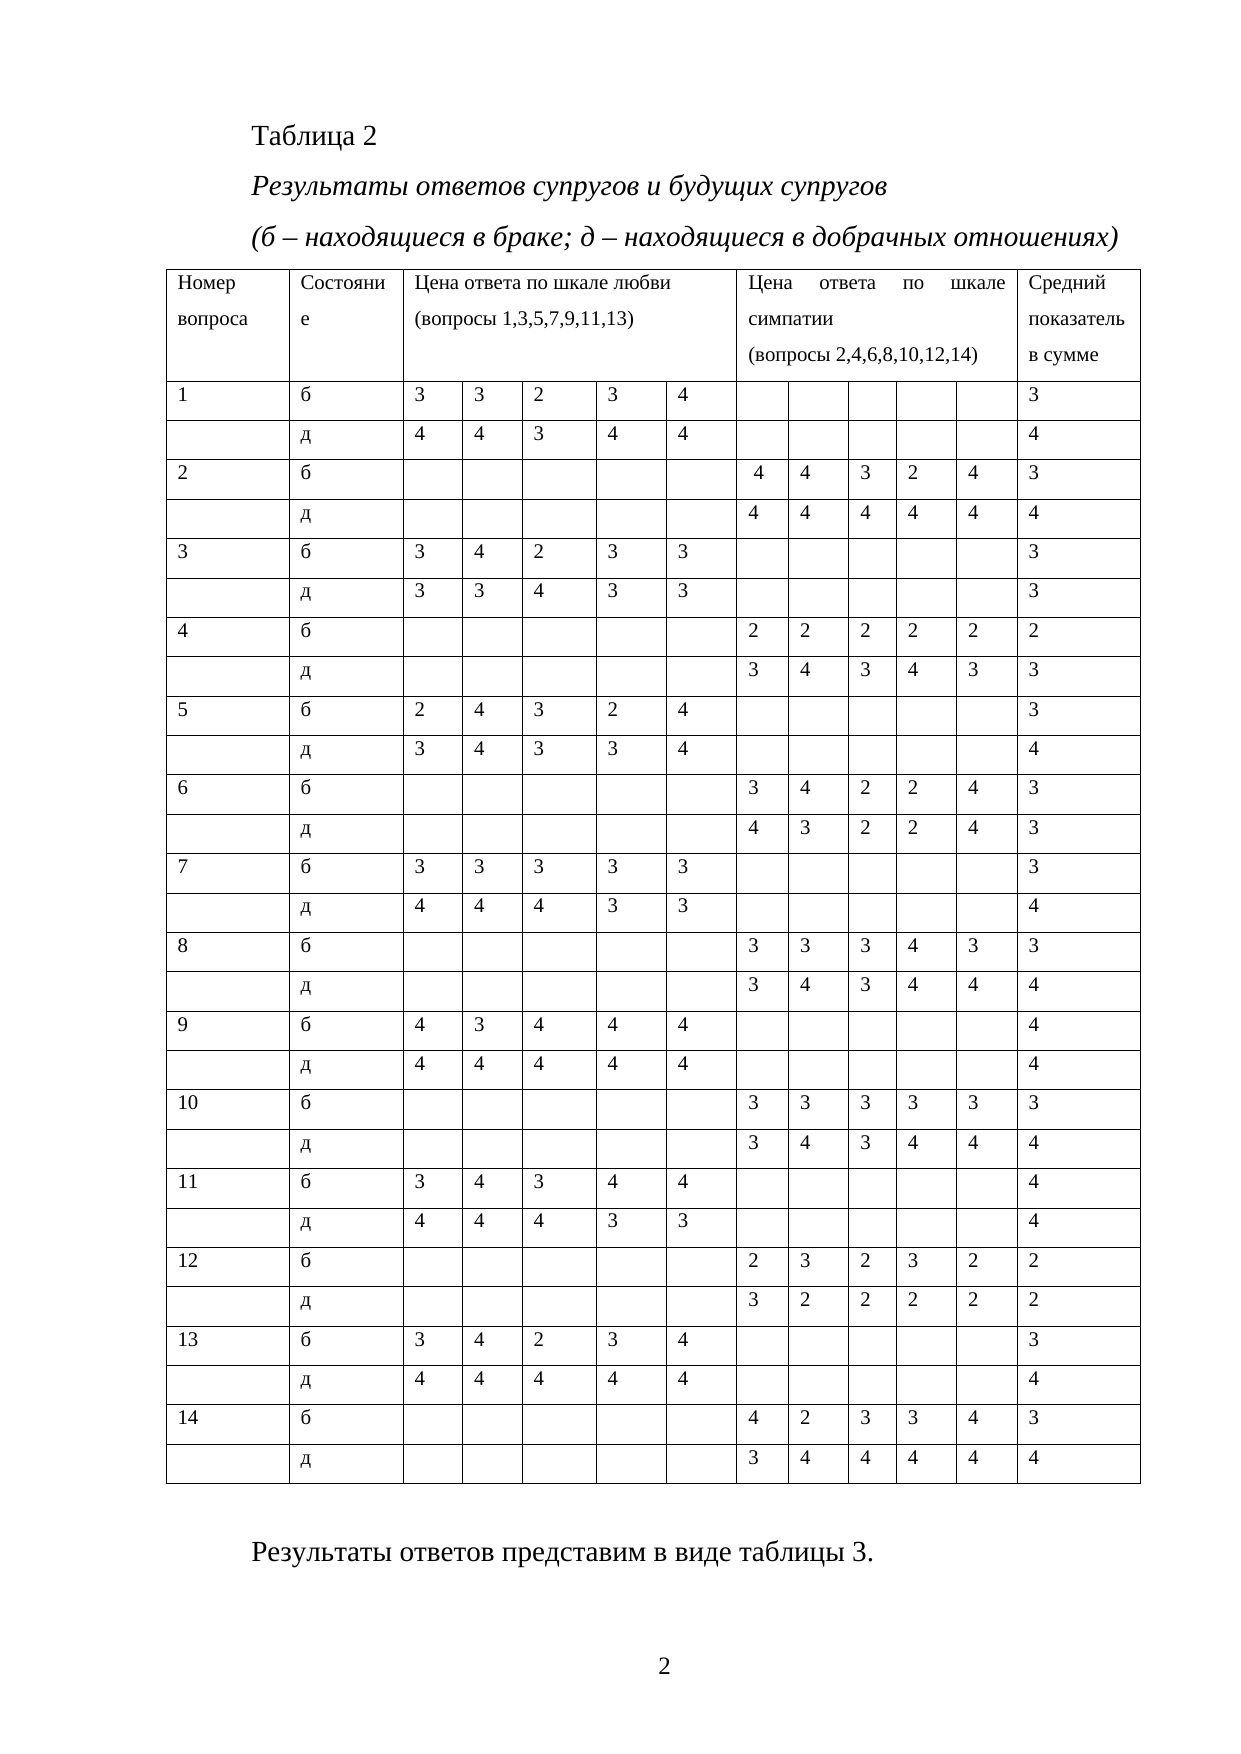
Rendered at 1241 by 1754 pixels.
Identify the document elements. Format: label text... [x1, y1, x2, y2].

table_cell 5 [167, 697, 289, 735]
table_cell [737, 1169, 788, 1207]
table_cell 13 [167, 1327, 289, 1365]
table_cell 4 [523, 1366, 596, 1404]
table_cell б [290, 1248, 403, 1286]
table_cell [404, 1248, 462, 1286]
table_cell 4 [523, 1051, 596, 1089]
table_cell [849, 579, 896, 617]
table_cell д [290, 1209, 403, 1247]
table_cell [523, 618, 596, 656]
table_cell 3 [404, 1327, 462, 1365]
table_cell [463, 1090, 522, 1129]
table_cell 4 [897, 500, 956, 538]
table_cell д [290, 657, 403, 696]
table_cell 4 [463, 697, 522, 735]
table_cell [897, 382, 956, 420]
table_cell 3 [523, 1169, 596, 1207]
table_cell 4 [737, 815, 788, 853]
table_cell 2 [849, 775, 896, 814]
table_cell 4 [737, 500, 788, 538]
table_cell 4 [667, 1051, 736, 1089]
table_cell д [290, 972, 403, 1011]
table_cell [789, 1012, 848, 1050]
table_cell 3 [849, 972, 896, 1011]
table_cell [849, 736, 896, 774]
table_cell [523, 1445, 596, 1483]
table_cell 3 [957, 1090, 1017, 1129]
table_cell б [290, 1169, 403, 1207]
table_cell [667, 657, 736, 696]
table_cell [957, 1209, 1017, 1247]
table_cell [897, 1169, 956, 1207]
table_cell 4 [897, 933, 956, 971]
table_cell 3 [597, 1209, 666, 1247]
table_cell 4 [667, 421, 736, 459]
table_cell 3 [897, 1248, 956, 1286]
table_cell 4 [404, 1209, 462, 1247]
table_cell 10 [167, 1090, 289, 1129]
table_cell 3 [789, 933, 848, 971]
table_cell [597, 933, 666, 971]
table_cell [789, 539, 848, 577]
table_cell [404, 815, 462, 853]
table_cell 4 [789, 1445, 848, 1483]
table_cell б [290, 1405, 403, 1444]
table_cell [897, 854, 956, 892]
table_cell 3 [737, 1445, 788, 1483]
table_cell 3 [849, 657, 896, 696]
table_cell 4 [463, 1327, 522, 1365]
table_cell [463, 460, 522, 499]
table_cell 3 [667, 539, 736, 577]
table_cell 4 [1018, 972, 1140, 1011]
table_cell [167, 1051, 289, 1089]
table_cell 4 [957, 815, 1017, 853]
table_cell 3 [597, 854, 666, 892]
table_cell 4 [523, 1012, 596, 1050]
table_cell [667, 972, 736, 1011]
table_cell 4 [789, 972, 848, 1011]
table_cell 3 [404, 854, 462, 892]
table_cell 3 [667, 579, 736, 617]
table_cell 3 [1018, 1090, 1140, 1129]
table_cell 3 [1018, 579, 1140, 617]
table_cell 2 [957, 1248, 1017, 1286]
table_cell 4 [957, 460, 1017, 499]
table_cell 3 [849, 460, 896, 499]
table_cell 2 [789, 1405, 848, 1444]
table_cell [523, 972, 596, 1011]
table_cell [463, 933, 522, 971]
table_cell 3 [1018, 775, 1140, 814]
table_cell 14 [167, 1405, 289, 1444]
table_cell д [290, 736, 403, 774]
table_cell [597, 815, 666, 853]
table_cell 2 [523, 539, 596, 577]
table_cell 4 [523, 579, 596, 617]
table_cell 4 [1018, 1366, 1140, 1404]
table_cell [897, 579, 956, 617]
table_cell 4 [463, 894, 522, 932]
table_cell [897, 1366, 956, 1404]
table_cell [789, 421, 848, 459]
table_cell [404, 657, 462, 696]
table_cell 3 [849, 1090, 896, 1129]
table_cell 4 [597, 421, 666, 459]
table_cell [167, 1130, 289, 1168]
table_cell 4 [404, 1012, 462, 1050]
table_cell [737, 697, 788, 735]
table_cell [897, 894, 956, 932]
table_cell [897, 1209, 956, 1247]
table_cell [897, 1051, 956, 1089]
table_cell [463, 657, 522, 696]
table_cell 2 [404, 697, 462, 735]
table_cell [957, 579, 1017, 617]
table_cell [849, 539, 896, 577]
table_cell 4 [523, 894, 596, 932]
table_cell [167, 500, 289, 538]
table_cell [597, 657, 666, 696]
table_cell 4 [667, 1169, 736, 1207]
table_cell [167, 736, 289, 774]
table_cell 4 [1018, 1169, 1140, 1207]
table_cell [737, 1012, 788, 1050]
table_cell 4 [897, 1130, 956, 1168]
table_cell 4 [463, 1209, 522, 1247]
table_cell 2 [1018, 1287, 1140, 1326]
table_cell [597, 775, 666, 814]
table_cell 3 [523, 854, 596, 892]
table_cell 3 [523, 697, 596, 735]
table_cell [404, 1445, 462, 1483]
table_cell 3 [737, 933, 788, 971]
table_cell б [290, 618, 403, 656]
table_cell [523, 1130, 596, 1168]
table_cell [849, 697, 896, 735]
table_cell 4 [1018, 1130, 1140, 1168]
table_cell 7 [167, 854, 289, 892]
table_cell 2 [897, 618, 956, 656]
table_cell [597, 972, 666, 1011]
table_cell [404, 1090, 462, 1129]
table_cell [897, 421, 956, 459]
table_cell [167, 1287, 289, 1326]
table_cell [463, 972, 522, 1011]
table_cell 4 [957, 972, 1017, 1011]
table_cell [667, 1130, 736, 1168]
table_cell 3 [1018, 1405, 1140, 1444]
table_cell 8 [167, 933, 289, 971]
table_cell д [290, 1445, 403, 1483]
table_cell 3 [523, 421, 596, 459]
table_cell 4 [1018, 1445, 1140, 1483]
table_cell [849, 1366, 896, 1404]
table_cell [957, 1327, 1017, 1365]
table_cell 4 [597, 1366, 666, 1404]
table_cell [597, 1130, 666, 1168]
table_cell [789, 1366, 848, 1404]
table_cell 4 [667, 382, 736, 420]
table_cell [463, 1405, 522, 1444]
table_cell [789, 1209, 848, 1247]
table_cell 4 [737, 1405, 788, 1444]
table_cell [597, 500, 666, 538]
table_cell 3 [737, 972, 788, 1011]
table_cell 3 [167, 539, 289, 577]
table_cell [463, 1287, 522, 1326]
table_cell [957, 736, 1017, 774]
table_cell [463, 775, 522, 814]
table_cell 4 [1018, 1209, 1140, 1247]
table_cell 3 [597, 736, 666, 774]
table_cell 2 [849, 618, 896, 656]
table_cell б [290, 1012, 403, 1050]
table_cell 3 [667, 854, 736, 892]
table_header Цена ответа по шкале симпатии (вопросы 2,4,6,8,10,12,14) [737, 270, 1017, 381]
table_cell [404, 1405, 462, 1444]
table_cell б [290, 1090, 403, 1129]
table_cell [523, 815, 596, 853]
table_cell [597, 1445, 666, 1483]
table_cell 3 [737, 1090, 788, 1129]
table_cell [789, 1051, 848, 1089]
table_cell 3 [737, 1130, 788, 1168]
table_header Номер вопроса [167, 270, 289, 381]
table_cell 4 [667, 1366, 736, 1404]
table_cell [737, 1366, 788, 1404]
table_cell [789, 854, 848, 892]
table_cell 4 [404, 421, 462, 459]
table_cell 6 [167, 775, 289, 814]
table_cell [849, 1051, 896, 1089]
table_cell 4 [1018, 736, 1140, 774]
table_cell [597, 1405, 666, 1444]
table_cell [167, 421, 289, 459]
table_cell 4 [897, 657, 956, 696]
table_cell 4 [667, 736, 736, 774]
table_cell 3 [789, 1248, 848, 1286]
table_cell [737, 382, 788, 420]
table_cell 4 [897, 972, 956, 1011]
table_cell [957, 1051, 1017, 1089]
text (б – находящиеся в браке; д – находящиеся в добрачных отношениях) [177, 219, 1152, 252]
table_cell [463, 618, 522, 656]
table_cell 2 [897, 460, 956, 499]
table_cell 2 [789, 1287, 848, 1326]
table_cell 3 [523, 736, 596, 774]
table_cell 3 [1018, 815, 1140, 853]
table_cell [957, 1366, 1017, 1404]
table_cell [523, 1405, 596, 1444]
table_cell 3 [597, 579, 666, 617]
table_cell [667, 1287, 736, 1326]
table_cell 4 [789, 1130, 848, 1168]
table_cell д [290, 579, 403, 617]
table_cell [523, 500, 596, 538]
table_cell д [290, 1051, 403, 1089]
table_cell 4 [404, 1051, 462, 1089]
table_cell [957, 1169, 1017, 1207]
table_cell д [290, 1130, 403, 1168]
table_cell 3 [597, 894, 666, 932]
table_cell [737, 539, 788, 577]
table_cell [667, 775, 736, 814]
table_cell [404, 1130, 462, 1168]
table_cell [897, 1012, 956, 1050]
table_cell [463, 1130, 522, 1168]
table_cell б [290, 854, 403, 892]
table_cell 3 [404, 539, 462, 577]
table_cell [957, 421, 1017, 459]
table_cell 3 [1018, 539, 1140, 577]
table_cell 4 [789, 657, 848, 696]
table_cell [849, 854, 896, 892]
table_cell 2 [957, 1287, 1017, 1326]
table_cell [737, 894, 788, 932]
table_cell [957, 382, 1017, 420]
table_header Состояние [290, 270, 403, 381]
table_cell 2 [597, 697, 666, 735]
table_cell 3 [1018, 697, 1140, 735]
table_cell [523, 775, 596, 814]
table_cell [597, 618, 666, 656]
table_cell [849, 1012, 896, 1050]
table_cell 4 [404, 1366, 462, 1404]
table_cell 4 [1018, 894, 1140, 932]
table_cell 4 [463, 1169, 522, 1207]
table_cell [667, 618, 736, 656]
table_cell 2 [737, 618, 788, 656]
table_cell [789, 1327, 848, 1365]
table_cell 12 [167, 1248, 289, 1286]
table_cell [404, 460, 462, 499]
table_cell б [290, 933, 403, 971]
table_cell 2 [737, 1248, 788, 1286]
table_cell [463, 815, 522, 853]
table_cell 2 [1018, 1248, 1140, 1286]
table_cell 3 [1018, 1327, 1140, 1365]
table_cell 3 [1018, 657, 1140, 696]
table_cell [667, 1248, 736, 1286]
table_cell 3 [463, 579, 522, 617]
table_cell [897, 539, 956, 577]
table_cell 2 [167, 460, 289, 499]
table_cell [667, 500, 736, 538]
table_cell [404, 1287, 462, 1326]
table_cell [737, 854, 788, 892]
table_cell 3 [404, 1169, 462, 1207]
table_cell 3 [597, 1327, 666, 1365]
table_cell 4 [957, 1445, 1017, 1483]
table_cell 11 [167, 1169, 289, 1207]
table_cell 4 [523, 1209, 596, 1247]
table_cell д [290, 894, 403, 932]
table_cell 4 [597, 1012, 666, 1050]
table_cell 4 [789, 460, 848, 499]
table_cell 2 [789, 618, 848, 656]
table_cell 4 [1018, 500, 1140, 538]
table_cell [523, 657, 596, 696]
table_cell 4 [737, 460, 788, 499]
table_cell [523, 460, 596, 499]
table_cell 4 [463, 1366, 522, 1404]
table_cell 3 [404, 736, 462, 774]
table_cell [667, 815, 736, 853]
table_cell [737, 736, 788, 774]
table_cell 2 [1018, 618, 1140, 656]
table_cell 4 [463, 1051, 522, 1089]
table_cell [667, 933, 736, 971]
table_cell [667, 1445, 736, 1483]
table_cell 3 [849, 1130, 896, 1168]
table_cell 3 [897, 1090, 956, 1129]
table_cell б [290, 1327, 403, 1365]
table_cell 3 [667, 1209, 736, 1247]
table_cell [597, 1248, 666, 1286]
table_cell [957, 539, 1017, 577]
table_cell 3 [463, 854, 522, 892]
table_cell [463, 1445, 522, 1483]
table_cell 4 [897, 1445, 956, 1483]
table_header Средний показатель в сумме [1018, 270, 1140, 381]
table_cell д [290, 1366, 403, 1404]
table_cell д [290, 815, 403, 853]
table_cell д [290, 1287, 403, 1326]
table_cell [167, 815, 289, 853]
table_cell 4 [849, 500, 896, 538]
table_cell 2 [849, 815, 896, 853]
table_cell 3 [667, 894, 736, 932]
table_cell д [290, 421, 403, 459]
table_cell [167, 579, 289, 617]
table_cell 4 [957, 775, 1017, 814]
table_cell [404, 500, 462, 538]
table_cell [849, 1327, 896, 1365]
table_cell [849, 1209, 896, 1247]
table_cell 3 [957, 933, 1017, 971]
table_cell 3 [404, 382, 462, 420]
table_cell 3 [849, 1405, 896, 1444]
table_cell 4 [667, 697, 736, 735]
table_cell 4 [597, 1051, 666, 1089]
table_cell 4 [667, 1327, 736, 1365]
table_cell 3 [737, 657, 788, 696]
table_cell [737, 421, 788, 459]
table_cell 3 [849, 933, 896, 971]
table_cell 4 [667, 1012, 736, 1050]
table_cell [789, 1169, 848, 1207]
table_cell 2 [849, 1287, 896, 1326]
table_cell [167, 972, 289, 1011]
table_cell 4 [404, 894, 462, 932]
table_cell 3 [1018, 854, 1140, 892]
table_cell [523, 933, 596, 971]
table_cell [167, 1209, 289, 1247]
table_cell [523, 1090, 596, 1129]
table_cell [789, 579, 848, 617]
table_cell б [290, 460, 403, 499]
table_cell 2 [897, 1287, 956, 1326]
table_cell 3 [737, 775, 788, 814]
table_cell 3 [789, 815, 848, 853]
table_cell [957, 1012, 1017, 1050]
table_cell [167, 1445, 289, 1483]
text Результаты ответов супругов и будущих супругов [177, 168, 1152, 202]
table_cell [849, 1169, 896, 1207]
text Результаты ответов представим в виде таблицы 3. [177, 1534, 1152, 1568]
table_cell [789, 894, 848, 932]
table_cell б [290, 697, 403, 735]
table_cell [597, 1287, 666, 1326]
table_cell [897, 1327, 956, 1365]
table_cell 4 [957, 1130, 1017, 1168]
table_cell [897, 697, 956, 735]
table_cell 3 [463, 382, 522, 420]
table_cell б [290, 382, 403, 420]
table_cell 3 [1018, 933, 1140, 971]
table_cell 3 [597, 382, 666, 420]
table_cell 2 [523, 382, 596, 420]
table_cell [404, 972, 462, 1011]
table_cell [957, 894, 1017, 932]
table_cell 3 [1018, 460, 1140, 499]
table_cell [849, 421, 896, 459]
table_cell [463, 1248, 522, 1286]
table_cell [667, 460, 736, 499]
table_cell 3 [404, 579, 462, 617]
table_cell [789, 382, 848, 420]
table_cell 3 [737, 1287, 788, 1326]
table_cell [597, 460, 666, 499]
table_cell б [290, 539, 403, 577]
table_cell [404, 618, 462, 656]
table_cell 2 [957, 618, 1017, 656]
table_cell 4 [1018, 1012, 1140, 1050]
table_cell 4 [957, 1405, 1017, 1444]
table_cell [849, 382, 896, 420]
table_cell [404, 775, 462, 814]
table_cell [737, 1327, 788, 1365]
table_cell 4 [597, 1169, 666, 1207]
table_cell 4 [1018, 1051, 1140, 1089]
table_cell [404, 933, 462, 971]
table_cell 3 [789, 1090, 848, 1129]
table_cell [789, 736, 848, 774]
table_cell [597, 1090, 666, 1129]
table_cell 4 [167, 618, 289, 656]
table_cell [737, 1051, 788, 1089]
table_cell [737, 579, 788, 617]
table_cell д [290, 500, 403, 538]
table_cell [167, 894, 289, 932]
table_cell 1 [167, 382, 289, 420]
table_cell [523, 1287, 596, 1326]
table_cell [523, 1248, 596, 1286]
table_cell [667, 1405, 736, 1444]
table_cell 4 [463, 421, 522, 459]
table_cell [789, 697, 848, 735]
table_cell [463, 500, 522, 538]
text Таблица 2 [177, 118, 1152, 152]
table_cell 4 [463, 539, 522, 577]
table_cell 3 [1018, 382, 1140, 420]
table_cell 4 [1018, 421, 1140, 459]
table_cell [167, 657, 289, 696]
table_cell [957, 697, 1017, 735]
table_header Цена ответа по шкале любви (вопросы 1,3,5,7,9,11,13) [404, 270, 736, 381]
table_cell 4 [957, 500, 1017, 538]
table_cell 4 [463, 736, 522, 774]
table_cell б [290, 775, 403, 814]
table_cell [897, 736, 956, 774]
table_cell 3 [597, 539, 666, 577]
table_cell 2 [849, 1248, 896, 1286]
table_cell [167, 1366, 289, 1404]
table_cell 4 [789, 775, 848, 814]
table_cell 2 [523, 1327, 596, 1365]
table_cell 4 [849, 1445, 896, 1483]
table_cell 3 [897, 1405, 956, 1444]
table_cell 3 [463, 1012, 522, 1050]
table_cell [667, 1090, 736, 1129]
table_cell 9 [167, 1012, 289, 1050]
table_cell 2 [897, 775, 956, 814]
table_cell [737, 1209, 788, 1247]
table_cell [849, 894, 896, 932]
table_cell 4 [789, 500, 848, 538]
table_cell 3 [957, 657, 1017, 696]
table_cell [957, 854, 1017, 892]
table_cell 2 [897, 815, 956, 853]
